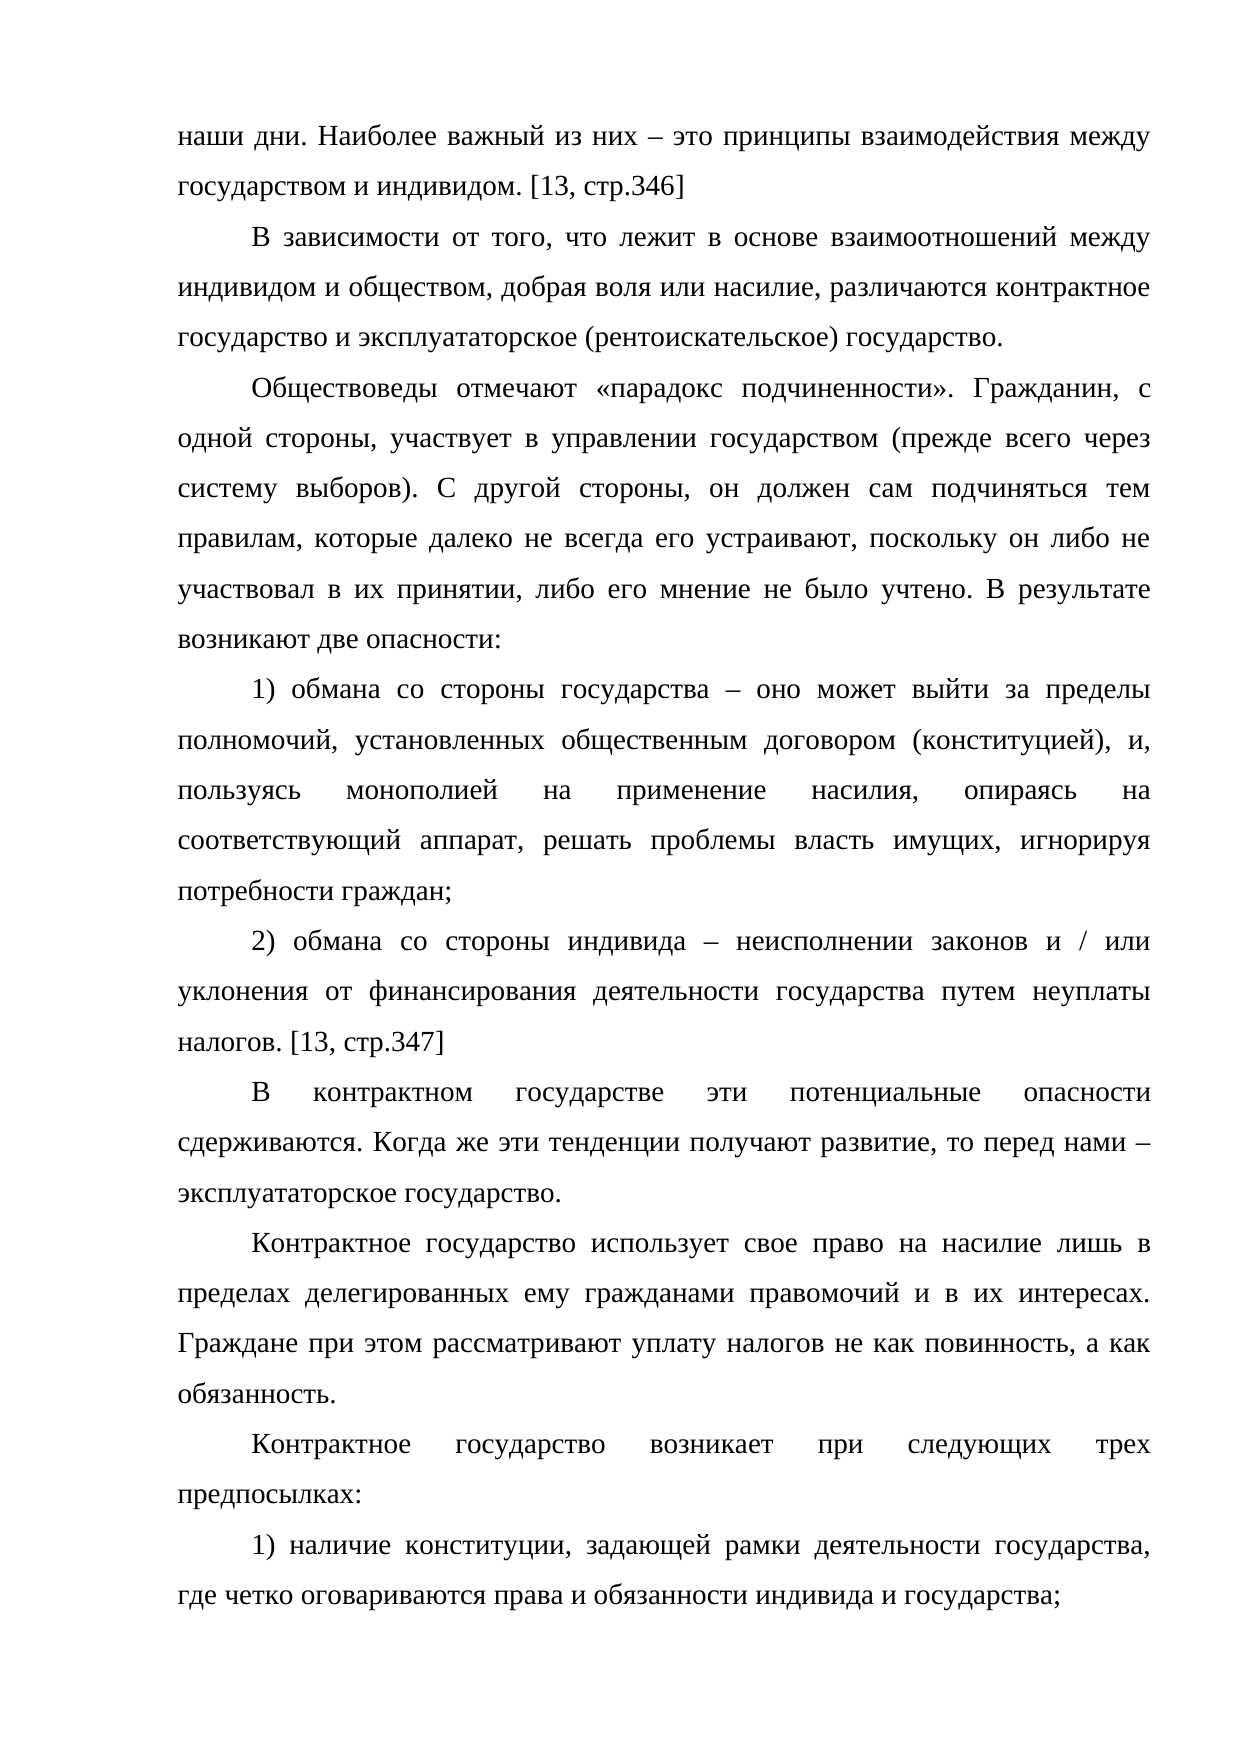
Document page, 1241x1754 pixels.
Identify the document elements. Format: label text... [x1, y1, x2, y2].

text Контрактное государство использует свое право на насилие лишь в пределах делегированных ему гражданами правомочий и в их интересах. Граждане при этом рассматривают уплату налогов не как повинность, а как обязанность. [177, 1225, 1152, 1409]
text 2) обмана со стороны индивида – неисполнении законов и / или уклонения от финансирования деятельности государства путем неуплаты налогов. [13, стр.347] [177, 923, 1152, 1057]
text 1) обмана со стороны государства – оно может выйти за пределы полномочий, установленных общественным договором (конституцией), и, пользуясь монополией на применение насилия, опираясь на соответствующий аппарат, решать проблемы власть имущих, игнорируя потребности граждан; [177, 672, 1152, 906]
text В зависимости от того, что лежит в основе взаимоотношений между индивидом и обществом, добрая воля или насилие, различаются контрактное государство и эксплуататорское (рентоискательское) государство. [177, 219, 1152, 353]
text В контрактном государстве эти потенциальные опасности сдерживаются. Когда же эти тенденции получают развитие, то перед нами – эксплуататорское государство. [177, 1074, 1152, 1208]
text Обществоведы отмечают «парадокс подчиненности». Гражданин, с одной стороны, участвует в управлении государством (прежде всего через систему выборов). С другой стороны, он должен сам подчиняться тем правилам, которые далеко не всегда его устраивают, поскольку он либо не участвовал в их принятии, либо его мнение не было учтено. В результате возникают две опасности: [177, 370, 1152, 655]
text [177, 118, 1152, 202]
text Контрактное государство возникает при следующих трех предпосылках: [177, 1426, 1152, 1510]
text 1) наличие конституции, задающей рамки деятельности государства, где четко оговариваются права и обязанности индивида и государства; [177, 1527, 1152, 1611]
